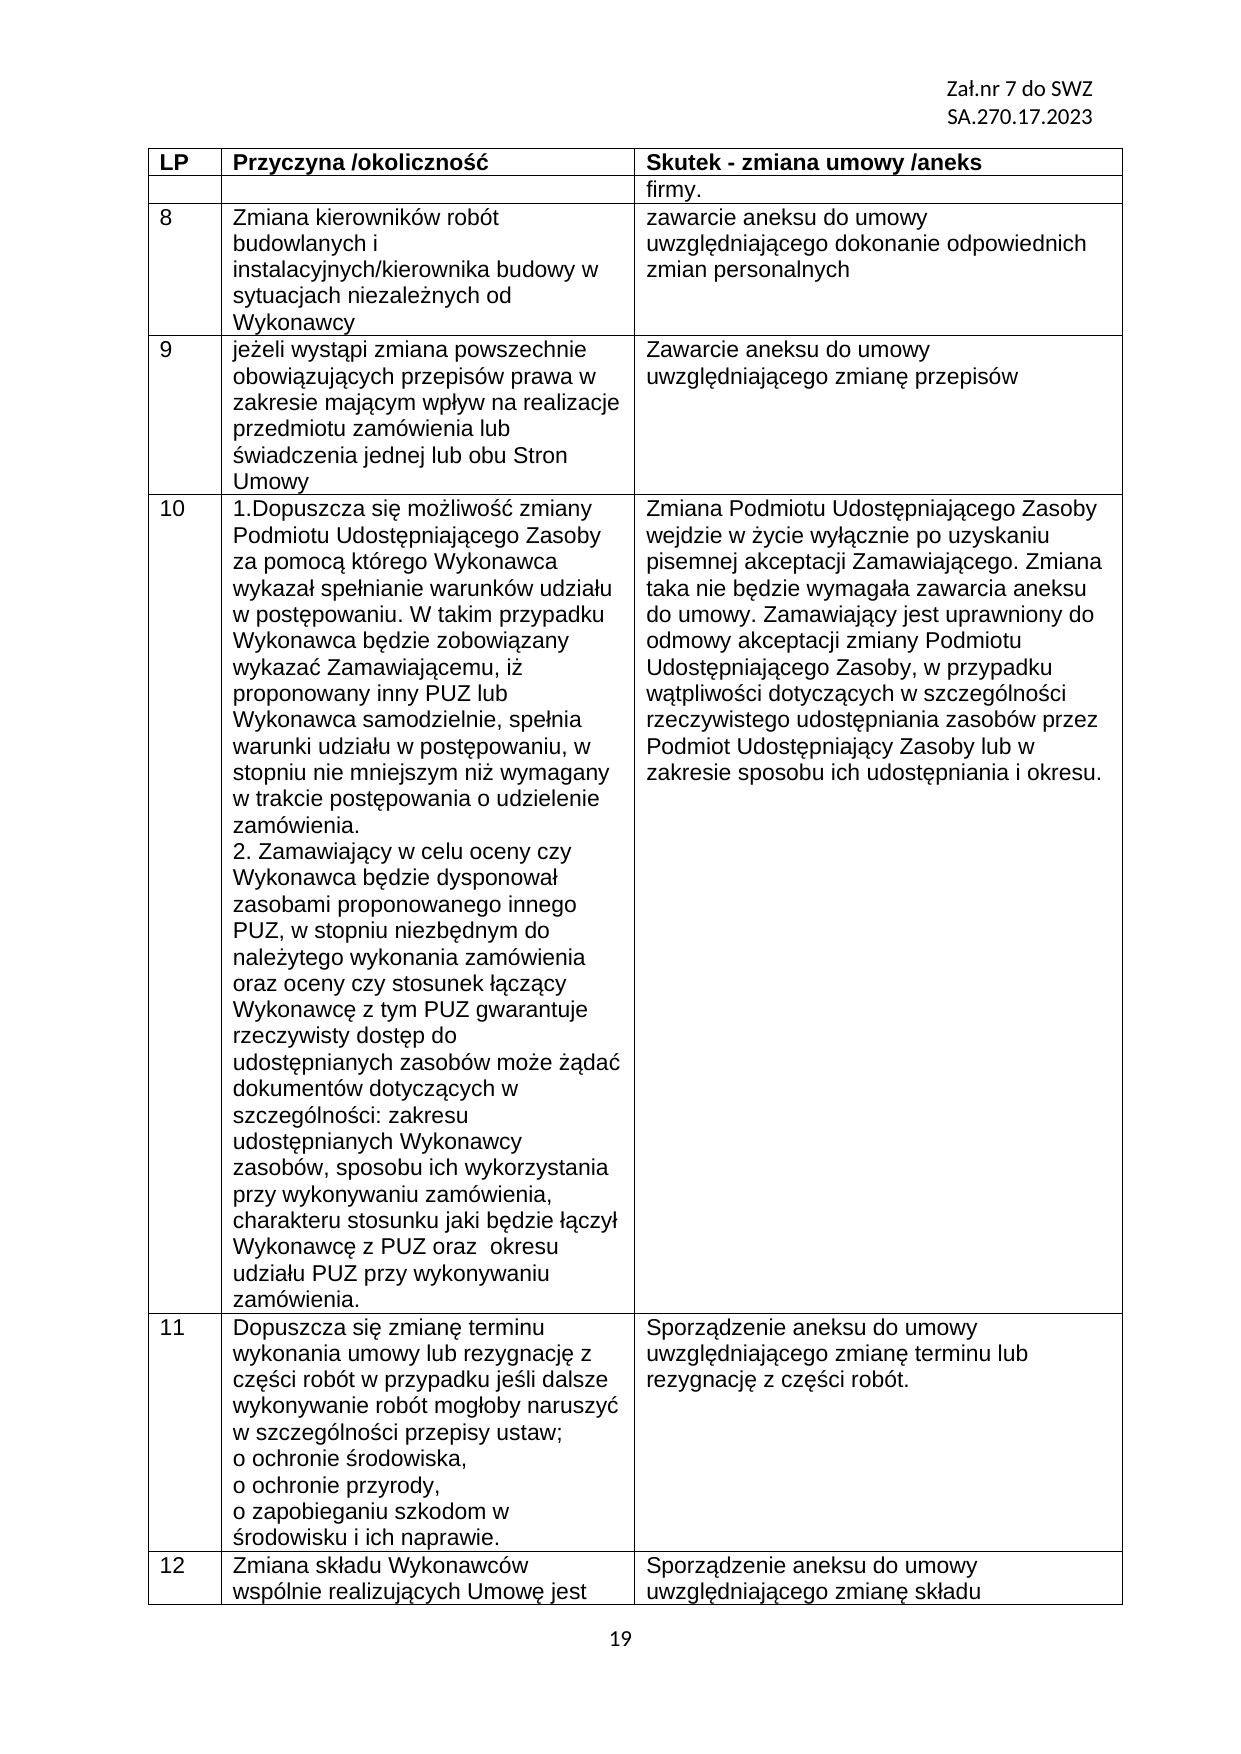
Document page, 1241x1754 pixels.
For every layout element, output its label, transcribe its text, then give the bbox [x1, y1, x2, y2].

table_cell 12 [149, 1552, 221, 1604]
table_cell 10 [149, 495, 221, 1312]
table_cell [222, 176, 634, 202]
table_cell 8 [149, 204, 221, 335]
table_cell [635, 176, 1122, 202]
table_cell Zmiana kierowników robót budowlanych i instalacyjnych/kierownika budowy w sytuacjach niezależnych od Wykonawcy [222, 204, 634, 335]
table_cell 11 [149, 1314, 221, 1551]
table_header Skutek - zmiana umowy /aneks [635, 149, 1122, 175]
table_cell Dopuszcza się zmianę terminu wykonania umowy lub rezygnację z części robót w przypadku jeśli dalsze wykonywanie robót mogłoby naruszyć w szczególności przepisy ustaw; o ochronie środowiska, o ochronie przyrody, o zapobieganiu szkodom w środowisku i ich naprawie. [222, 1314, 634, 1551]
table_cell Sporządzenie aneksu do umowy uwzględniającego zmianę terminu lub rezygnację z części robót. [635, 1314, 1122, 1551]
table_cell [222, 1552, 634, 1604]
table_header LP [149, 149, 221, 175]
table_cell jeżeli wystąpi zmiana powszechnie obowiązujących przepisów prawa w zakresie mającym wpływ na realizacje przedmiotu zamówienia lub świadczenia jednej lub obu Stron Umowy [222, 336, 634, 494]
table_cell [635, 1552, 1122, 1604]
table_cell Zmiana Podmiotu Udostępniającego Zasoby wejdzie w życie wyłącznie po uzyskaniu pisemnej akceptacji Zamawiającego. Zmiana taka nie będzie wymagała zawarcia aneksu do umowy. Zamawiający jest uprawniony do odmowy akceptacji zmiany Podmiotu Udostępniającego Zasoby, w przypadku wątpliwości dotyczących w szczególności rzeczywistego udostępniania zasobów przez Podmiot Udostępniający Zasoby lub w zakresie sposobu ich udostępniania i okresu. [635, 495, 1122, 1312]
table_cell 1.Dopuszcza się możliwość zmiany Podmiotu Udostępniającego Zasoby za pomocą którego Wykonawca wykazał spełnianie warunków udziału w postępowaniu. W takim przypadku Wykonawca będzie zobowiązany wykazać Zamawiającemu, iż proponowany inny PUZ lub Wykonawca samodzielnie, spełnia warunki udziału w postępowaniu, w stopniu nie mniejszym niż wymagany w trakcie postępowania o udzielenie zamówienia. 2. Zamawiający w celu oceny czy Wykonawca będzie dysponował zasobami proponowanego innego PUZ, w stopniu niezbędnym do należytego wykonania zamówienia oraz oceny czy stosunek łączący Wykonawcę z tym PUZ gwarantuje rzeczywisty dostęp do udostępnianych zasobów może żądać dokumentów dotyczących w szczególności: zakresu udostępnianych Wykonawcy zasobów, sposobu ich wykorzystania przy wykonywaniu zamówienia, charakteru stosunku jaki będzie łączył Wykonawcę z PUZ oraz okresu udziału PUZ przy wykonywaniu zamówienia. [222, 495, 634, 1312]
table_header Przyczyna /okoliczność [222, 149, 634, 175]
table_cell Zawarcie aneksu do umowy uwzględniającego zmianę przepisów [635, 336, 1122, 494]
table_cell 7 [149, 176, 221, 202]
table_cell zawarcie aneksu do umowy uwzględniającego dokonanie odpowiednich zmian personalnych [635, 204, 1122, 335]
table_cell 9 [149, 336, 221, 494]
